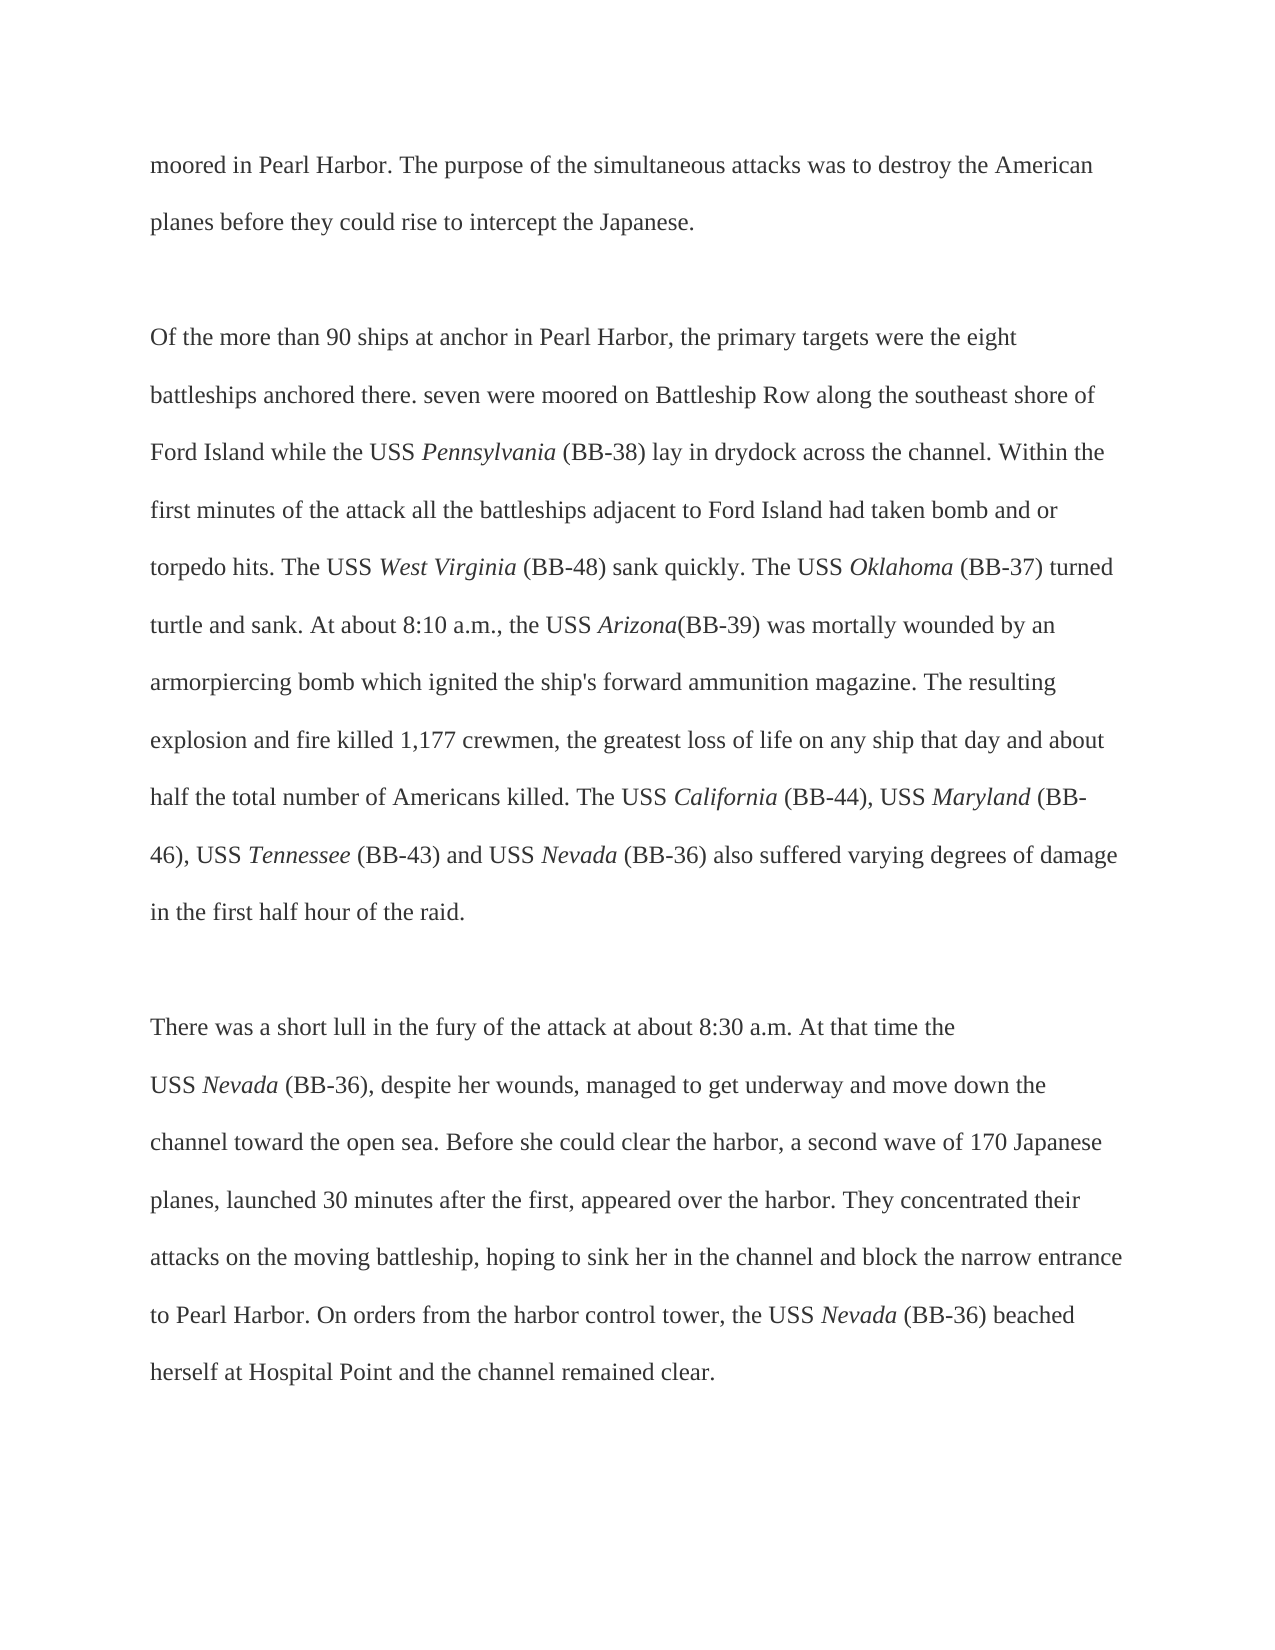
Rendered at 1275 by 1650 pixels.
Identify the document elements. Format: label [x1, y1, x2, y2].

text [150, 150, 1125, 1444]
